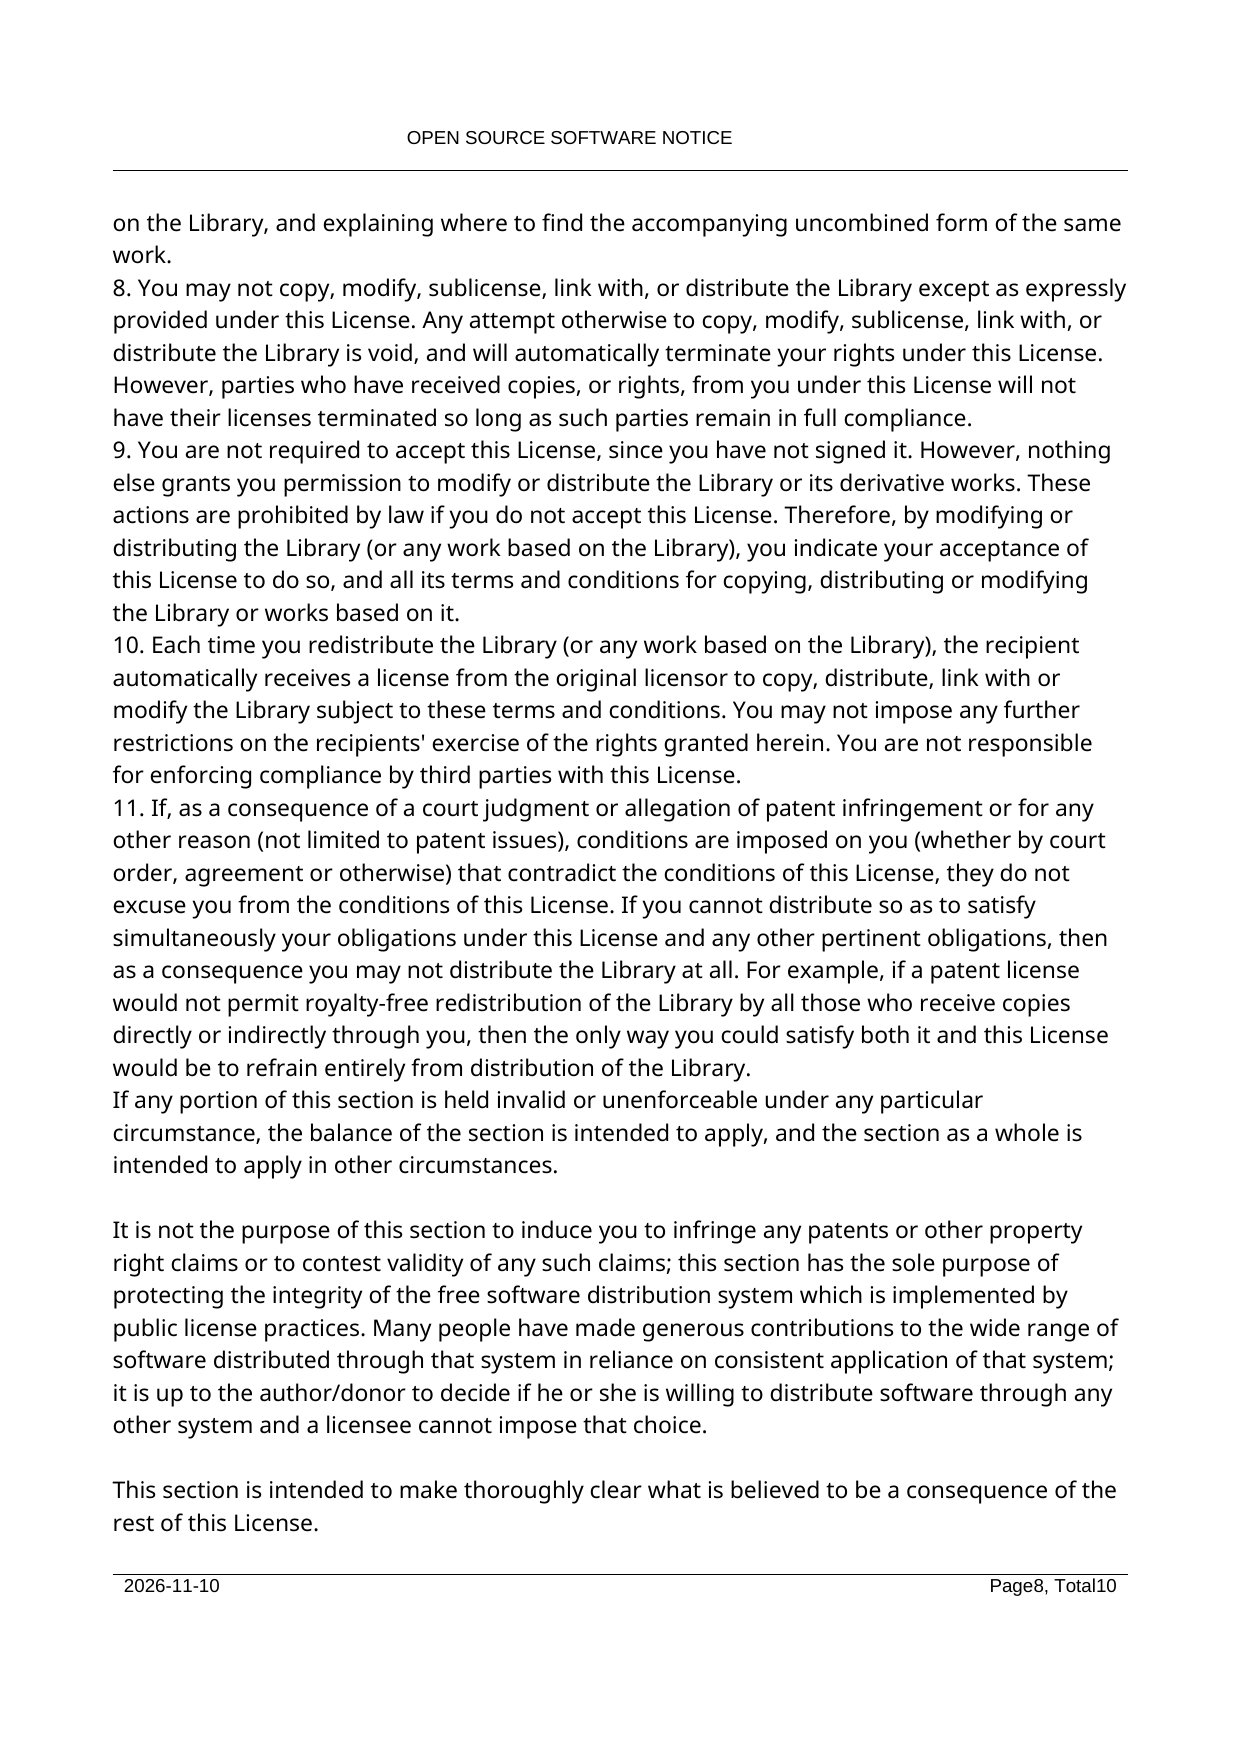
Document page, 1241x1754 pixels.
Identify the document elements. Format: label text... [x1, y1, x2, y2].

text This section is intended to make thoroughly clear what is believed to be a consequence of the rest of this License. [112, 1474, 1128, 1539]
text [112, 206, 1128, 271]
text 9. You are not required to accept this License, since you have not signed it. However, nothing else grants you permission to modify or distribute the Library or its derivative works. These actions are prohibited by law if you do not accept this License. Therefore, by modifying or distributing the Library (or any work based on the Library), you indicate your acceptance of this License to do so, and all its terms and conditions for copying, distributing or modifying the Library or works based on it. [112, 434, 1128, 629]
text 10. Each time you redistribute the Library (or any work based on the Library), the recipient automatically receives a license from the original licensor to copy, distribute, link with or modify the Library subject to these terms and conditions. You may not impose any further restrictions on the recipients' exercise of the rights granted herein. You are not responsible for enforcing compliance by third parties with this License. [112, 629, 1128, 791]
text 8. You may not copy, modify, sublicense, link with, or distribute the Library except as expressly provided under this License. Any attempt otherwise to copy, modify, sublicense, link with, or distribute the Library is void, and will automatically terminate your rights under this License. However, parties who have received copies, or rights, from you under this License will not have their licenses terminated so long as such parties remain in full compliance. [112, 271, 1128, 434]
text It is not the purpose of this section to induce you to infringe any patents or other property right claims or to contest validity of any such claims; this section has the sole purpose of protecting the integrity of the free software distribution system which is implemented by public license practices. Many people have made generous contributions to the wide range of software distributed through that system in reliance on consistent application of that system; it is up to the author/donor to decide if he or she is willing to distribute software through any other system and a licensee cannot impose that choice. [112, 1214, 1128, 1441]
text If any portion of this section is held invalid or unenforceable under any particular circumstance, the balance of the section is intended to apply, and the section as a whole is intended to apply in other circumstances. [112, 1084, 1128, 1181]
text 11. If, as a consequence of a court judgment or allegation of patent infringement or for any other reason (not limited to patent issues), conditions are imposed on you (whether by court order, agreement or otherwise) that contradict the conditions of this License, they do not excuse you from the conditions of this License. If you cannot distribute so as to satisfy simultaneously your obligations under this License and any other pertinent obligations, then as a consequence you may not distribute the Library at all. For example, if a patent license would not permit royalty-free redistribution of the Library by all those who receive copies directly or indirectly through you, then the only way you could satisfy both it and this License would be to refrain entirely from distribution of the Library. [112, 791, 1128, 1084]
